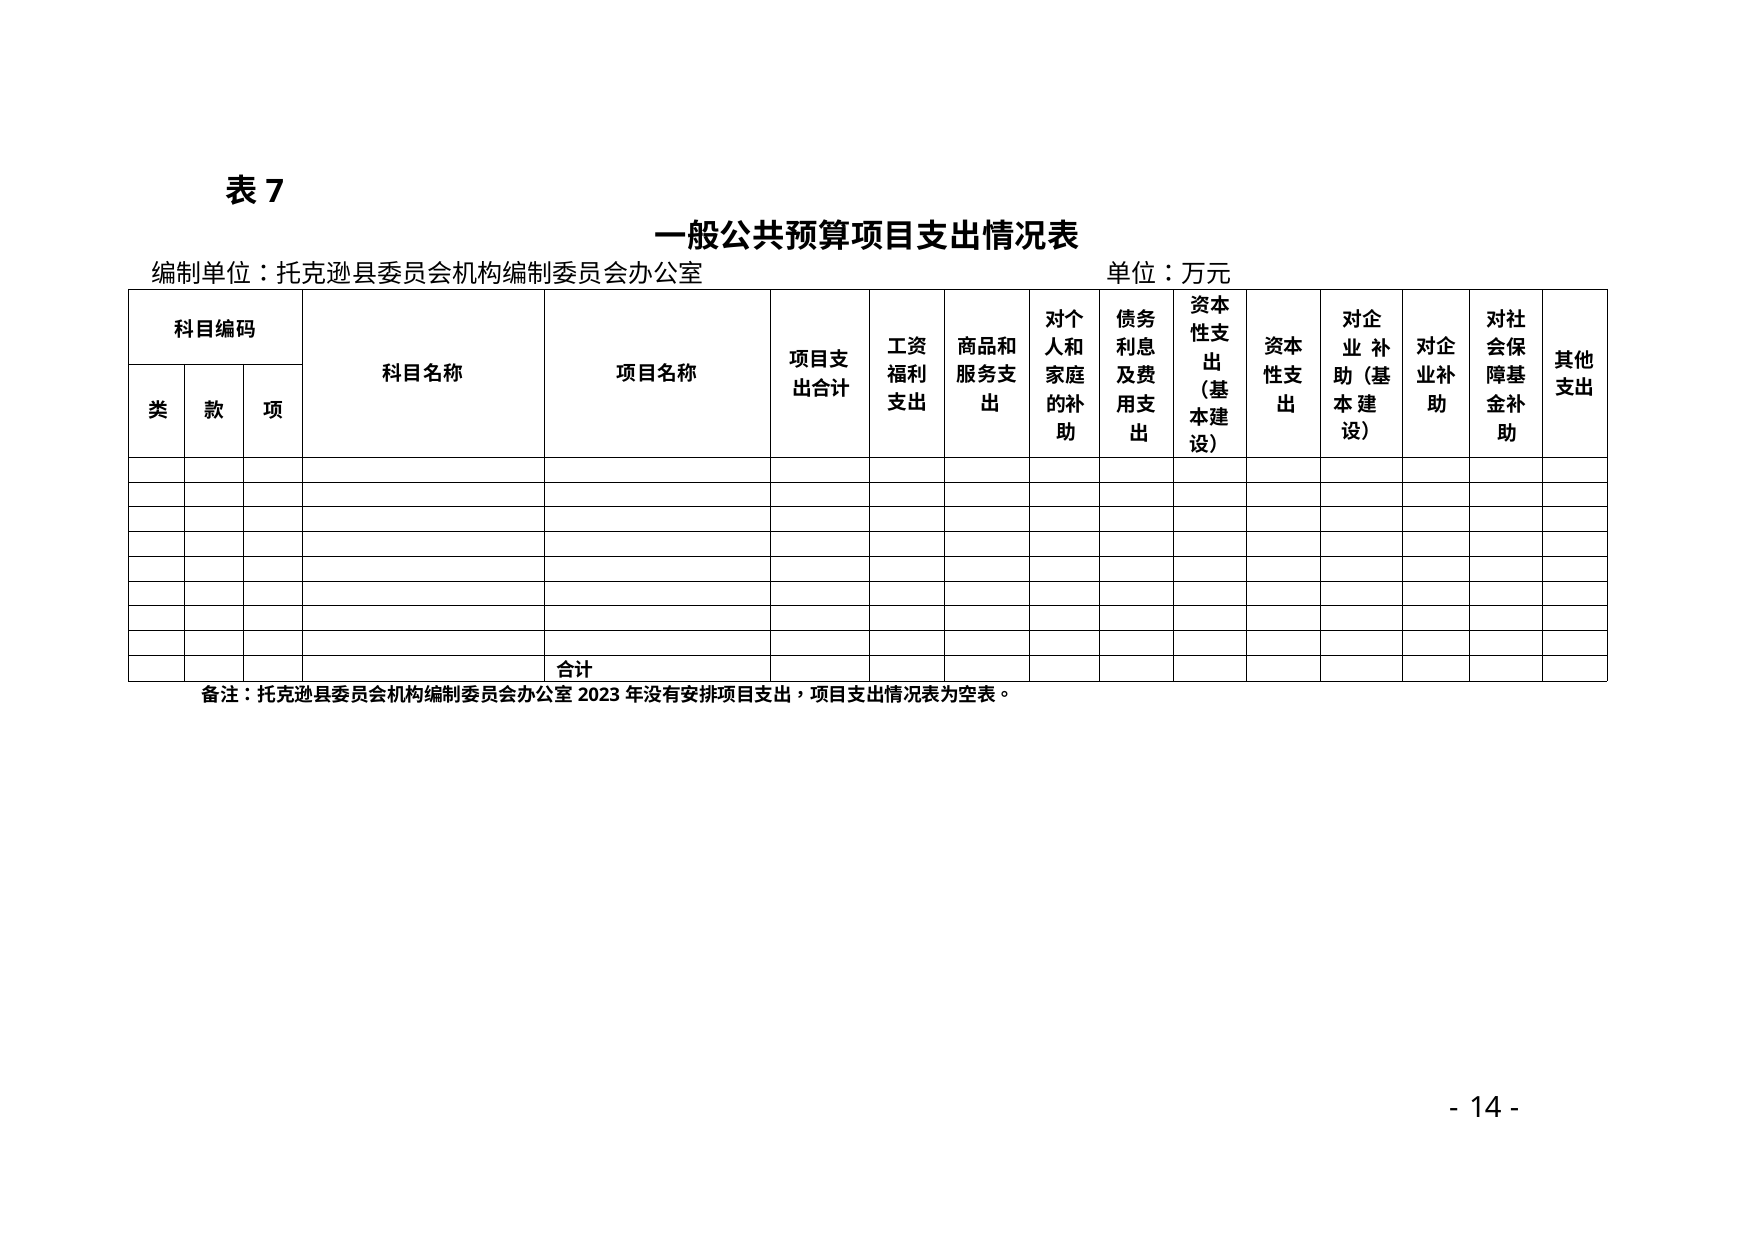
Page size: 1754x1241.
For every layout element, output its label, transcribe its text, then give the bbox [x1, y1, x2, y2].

table_cell [870, 631, 944, 655]
table_header 商品和 服务支 出 [945, 290, 1029, 457]
table_cell [1100, 557, 1173, 581]
table_cell [303, 507, 544, 531]
table_cell [1543, 582, 1607, 605]
text 编制单位：托克逊县委员会机构编制委员会办公室 单位：万元 [151, 259, 1608, 289]
table_cell [1247, 532, 1320, 556]
table_cell [1543, 606, 1607, 630]
table_cell [1470, 532, 1542, 556]
table_cell [129, 458, 184, 481]
table_cell [545, 582, 770, 605]
table_header 对企 业补 助 [1403, 290, 1469, 457]
table_cell [870, 458, 944, 481]
table_cell [870, 557, 944, 581]
table_cell [1470, 557, 1542, 581]
table_cell [1030, 557, 1099, 581]
table_cell [1403, 582, 1469, 605]
table_cell [129, 582, 184, 605]
table_header 项目支 出合计 [771, 290, 869, 457]
table_cell [870, 483, 944, 506]
table_cell [1470, 582, 1542, 605]
table_cell [771, 557, 869, 581]
table_cell [1030, 631, 1099, 655]
table_cell [1403, 656, 1469, 681]
table_cell [1543, 557, 1607, 581]
table_cell [1174, 606, 1246, 630]
table_cell [771, 631, 869, 655]
table_cell [185, 582, 243, 605]
table_cell [870, 582, 944, 605]
table_cell [303, 606, 544, 630]
table_cell [1247, 458, 1320, 481]
table_cell [1100, 656, 1173, 681]
table_cell [1247, 557, 1320, 581]
table_cell [244, 507, 302, 531]
table_header 对社 会保 障基 金补 助 [1470, 290, 1542, 457]
table_cell [1100, 532, 1173, 556]
table_cell [129, 532, 184, 556]
table_header 资本 性支 出 （基 本建 设） [1174, 290, 1246, 457]
table_cell [303, 532, 544, 556]
table_cell [771, 483, 869, 506]
table_cell [303, 458, 544, 481]
table_cell [303, 656, 544, 681]
table_header 对个 人和 家庭 的补 助 [1030, 290, 1099, 457]
table_cell [545, 507, 770, 531]
table_cell [945, 606, 1029, 630]
table_cell [1100, 631, 1173, 655]
table_cell [545, 557, 770, 581]
table_cell 款 [185, 365, 243, 457]
table_header 项目名称 [545, 290, 770, 457]
table_cell [945, 483, 1029, 506]
table_cell [185, 458, 243, 481]
table_header 其他 支出 [1543, 290, 1607, 457]
table_cell [1470, 631, 1542, 655]
table_cell [244, 557, 302, 581]
table_cell [1470, 483, 1542, 506]
table_cell [545, 483, 770, 506]
table_header 对企 业补 助（基 本建 设） [1321, 290, 1402, 457]
table_cell [129, 656, 184, 681]
table_cell [129, 483, 184, 506]
table_cell [185, 557, 243, 581]
table_cell 合计 [545, 656, 770, 681]
table_cell 项 [244, 365, 302, 457]
table_cell [1470, 656, 1542, 681]
table_cell [129, 606, 184, 630]
table_cell [1321, 582, 1402, 605]
table_cell [129, 507, 184, 531]
table_cell [870, 606, 944, 630]
table_cell [244, 631, 302, 655]
table_cell [1321, 606, 1402, 630]
table_cell [1247, 656, 1320, 681]
table_header 工资 福利 支出 [870, 290, 944, 457]
table_cell [185, 507, 243, 531]
text - 14 - [1449, 1086, 1608, 1126]
table_cell [244, 483, 302, 506]
table_cell [1403, 532, 1469, 556]
table_cell [1174, 532, 1246, 556]
table_cell [1321, 557, 1402, 581]
table_cell [771, 656, 869, 681]
table_cell [1174, 582, 1246, 605]
table_cell [303, 483, 544, 506]
table_cell [244, 582, 302, 605]
table_cell [1403, 458, 1469, 481]
table_cell [1403, 483, 1469, 506]
table_cell [545, 631, 770, 655]
table_cell [1247, 582, 1320, 605]
table_cell [185, 483, 243, 506]
table_cell [185, 631, 243, 655]
table_cell [945, 532, 1029, 556]
table_cell [1030, 582, 1099, 605]
table_cell [1174, 656, 1246, 681]
table_cell [545, 458, 770, 481]
table_cell [244, 532, 302, 556]
table_header 科目名称 [303, 290, 544, 457]
table_cell [545, 606, 770, 630]
table_cell [771, 582, 869, 605]
table_cell [1030, 656, 1099, 681]
table_cell [1543, 458, 1607, 481]
table_cell [1470, 458, 1542, 481]
table_cell [1247, 507, 1320, 531]
table_cell [303, 582, 544, 605]
table_cell [1174, 631, 1246, 655]
table_cell [185, 532, 243, 556]
table_cell [129, 631, 184, 655]
table_cell [1030, 458, 1099, 481]
table_cell [1247, 483, 1320, 506]
table_cell [129, 557, 184, 581]
table_cell [303, 557, 544, 581]
table_cell [1100, 582, 1173, 605]
table_cell [244, 656, 302, 681]
text 一般公共预算项目支出情况表 [654, 215, 1608, 255]
table_cell [1321, 483, 1402, 506]
table_cell [303, 631, 544, 655]
table_cell [1403, 557, 1469, 581]
table_cell [945, 582, 1029, 605]
table_cell [1247, 606, 1320, 630]
table_cell [771, 532, 869, 556]
table_cell [1100, 606, 1173, 630]
table_cell [945, 557, 1029, 581]
table_header 科目编码 [129, 290, 302, 364]
table_cell 类 [129, 365, 184, 457]
table_cell [1100, 483, 1173, 506]
table_cell [1543, 532, 1607, 556]
table_cell [1543, 483, 1607, 506]
table_cell [1321, 532, 1402, 556]
table_cell [870, 656, 944, 681]
table_cell [1403, 606, 1469, 630]
table_cell [1030, 507, 1099, 531]
table_cell [1543, 507, 1607, 531]
table_cell [1470, 507, 1542, 531]
table_cell [1030, 532, 1099, 556]
table_cell [1321, 631, 1402, 655]
table_cell [1174, 458, 1246, 481]
table_cell [244, 606, 302, 630]
table_cell [1543, 656, 1607, 681]
table_cell [1030, 483, 1099, 506]
table_cell [1321, 458, 1402, 481]
table_cell [771, 507, 869, 531]
table_cell [185, 656, 243, 681]
table_cell [1100, 507, 1173, 531]
table_cell [1100, 458, 1173, 481]
text 备注：托克逊县委员会机构编制委员会办公室 2023 年没有安排项目支出，项目支出情况表为空表。 [202, 684, 1608, 706]
table_cell [870, 507, 944, 531]
table_cell [1174, 483, 1246, 506]
text 表 7 [225, 170, 1608, 211]
table_cell [244, 458, 302, 481]
table_cell [1321, 656, 1402, 681]
table_cell [1321, 507, 1402, 531]
table_cell [185, 606, 243, 630]
table_cell [771, 458, 869, 481]
table_cell [945, 458, 1029, 481]
table_cell [1403, 631, 1469, 655]
table_header 债务 利息 及费 用支 出 [1100, 290, 1173, 457]
table_cell [870, 532, 944, 556]
table_cell [1174, 507, 1246, 531]
table_cell [545, 532, 770, 556]
table_cell [1247, 631, 1320, 655]
table_header 资本 性支 出 [1247, 290, 1320, 457]
table_cell [1470, 606, 1542, 630]
table_cell [1543, 631, 1607, 655]
table_cell [1174, 557, 1246, 581]
table_cell [945, 507, 1029, 531]
table_cell [945, 631, 1029, 655]
table_cell [1030, 606, 1099, 630]
table_cell [771, 606, 869, 630]
table_cell [945, 656, 1029, 681]
table_cell [1403, 507, 1469, 531]
